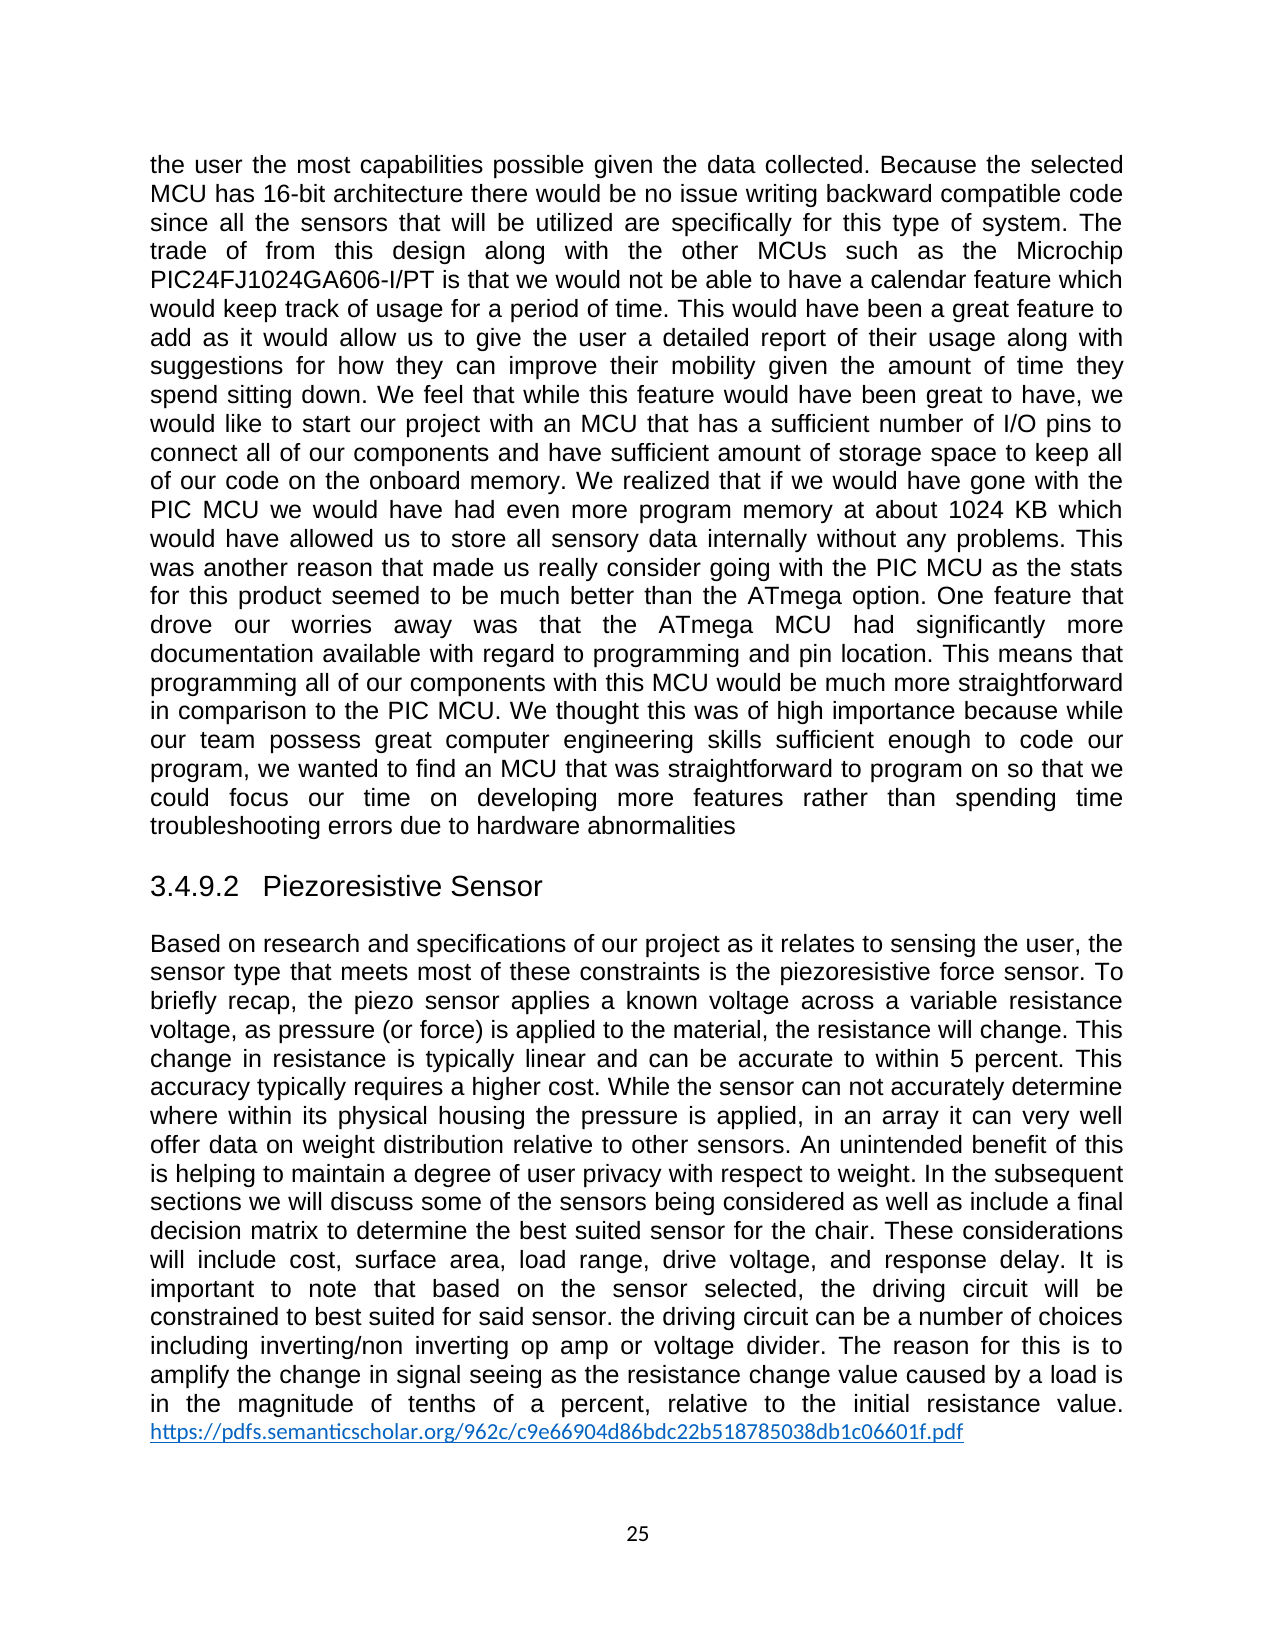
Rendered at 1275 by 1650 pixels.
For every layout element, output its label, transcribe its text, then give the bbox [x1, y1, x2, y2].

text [150, 150, 1125, 840]
text Based on research and specifications of our project as it relates to sensing the user, the sensor type that meets most of these constraints is the piezoresistive force sensor. To briefly recap, the piezo sensor applies a known voltage across a variable resistance voltage, as pressure (or force) is applied to the material, the resistance will change. This change in resistance is typically linear and can be accurate to within 5 percent. This accuracy typically requires a higher cost. While the sensor can not accurately determine where within its physical housing the pressure is applied, in an array it can very well offer data on weight distribution relative to other sensors. An unintended benefit of this is helping to maintain a degree of user privacy with respect to weight. In the subsequent sections we will discuss some of the sensors being considered as well as include a final decision matrix to determine the best suited sensor for the chair. These considerations will include cost, surface area, load range, drive voltage, and response delay. It is important to note that based on the sensor selected, the driving circuit will be constrained to best suited for said sensor. the driving circuit can be a number of choices including inverting/non inverting op amp or voltage divider. The reason for this is to amplify the change in signal seeing as the resistance change value caused by a load is in the magnitude of tenths of a percent, relative to the initial resistance value. https://pdfs.semanticscholar.org/962c/c9e66904d86bdc22b518785038db1c06601f.pdf [150, 929, 1125, 1445]
subtitle Piezoresistive Sensor [150, 869, 1125, 902]
